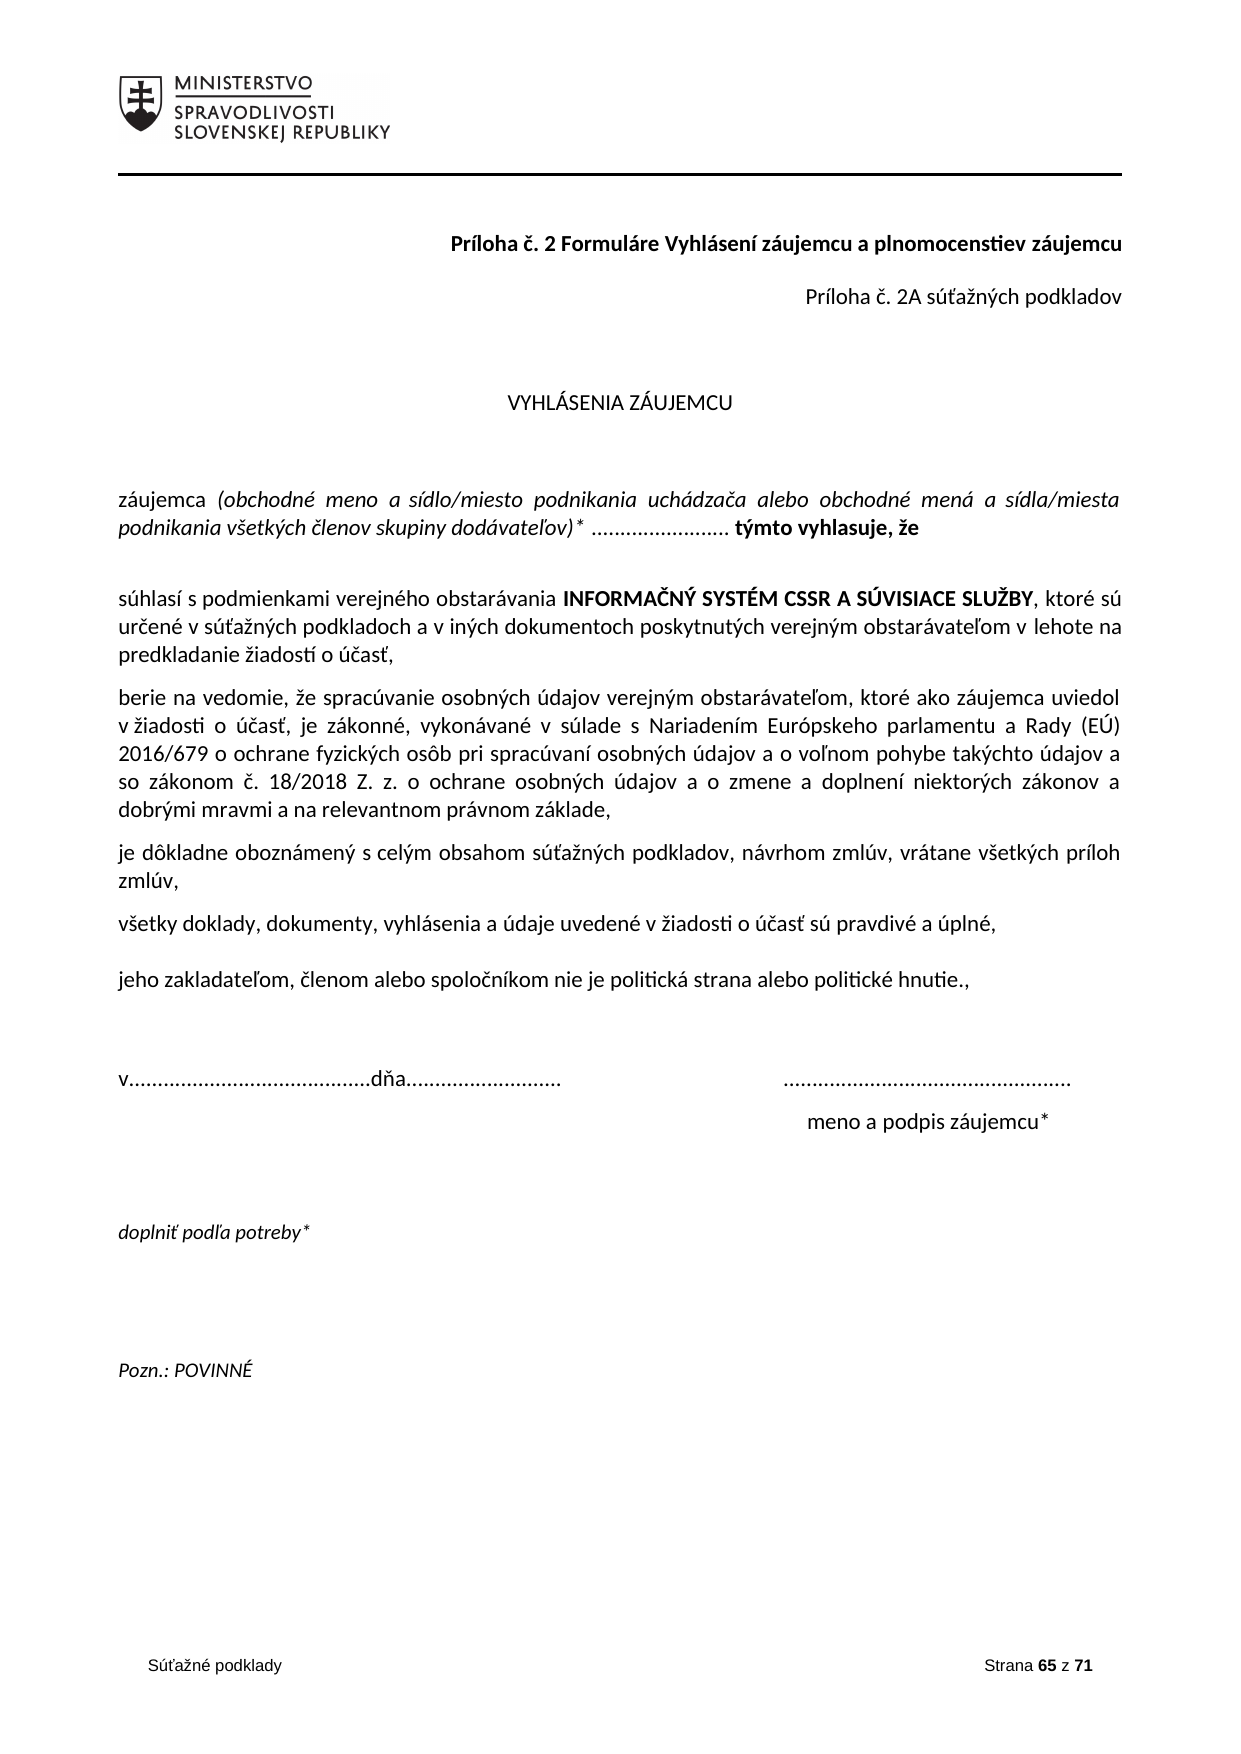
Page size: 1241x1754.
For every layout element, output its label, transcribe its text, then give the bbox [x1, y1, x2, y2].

text je dôkladne oboznámený s celým obsahom súťažných podkladov, návrhom zmlúv, vrátane všetkých príloh zmlúv, [118, 838, 1122, 894]
text Pozn.: POVINNÉ [118, 1357, 1122, 1382]
subtitle Príloha č. 2A súťažných podkladov [118, 282, 1122, 311]
text jeho zakladateľom, členom alebo spoločníkom nie je politická strana alebo politické hnutie., [118, 965, 1122, 993]
text meno a podpis záujemcu* [118, 1107, 1122, 1135]
text vyhlásenia ZÁUJEMCU [118, 388, 1122, 416]
picture [118, 73, 390, 144]
text všetky doklady, dokumenty, vyhlásenia a údaje uvedené v žiadosti o účasť sú pravdivé a úplné, [118, 909, 1122, 937]
text berie na vedomie, že spracúvanie osobných údajov verejným obstarávateľom, ktoré ako záujemca uviedol v žiadosti o účasť, je zákonné, vykonávané v súlade s Nariadením Európskeho parlamentu a Rady (EÚ) 2016/679 o ochrane fyzických osôb pri spracúvaní osobných údajov a o voľnom pohybe takýchto údajov a so zákonom č. 18/2018 Z. z. o ochrane osobných údajov a o zmene a doplnení niektorých zákonov a dobrými mravmi a na relevantnom právnom základe, [118, 683, 1122, 823]
text súhlasí s podmienkami verejného obstarávania INFORMAČNÝ SYSTÉM CSSR A SÚVISIACE SLUŽBY, ktoré sú určené v súťažných podkladoch a v iných dokumentoch poskytnutých verejným obstarávateľom v lehote na predkladanie žiadostí o účasť, [118, 584, 1122, 668]
text doplniť podľa potreby* [118, 1219, 1122, 1245]
text záujemca (obchodné meno a sídlo/miesto podnikania uchádzača alebo obchodné mená a sídla/miesta podnikania všetkých členov skupiny dodávateľov)* ........................ týmto vyhlasuje, že [118, 485, 1122, 541]
subtitle Príloha č. 2 Formuláre Vyhlásení záujemcu a plnomocenstiev záujemcu [118, 229, 1122, 257]
text v..........................................dňa........................... .................................................. [118, 1064, 1122, 1092]
